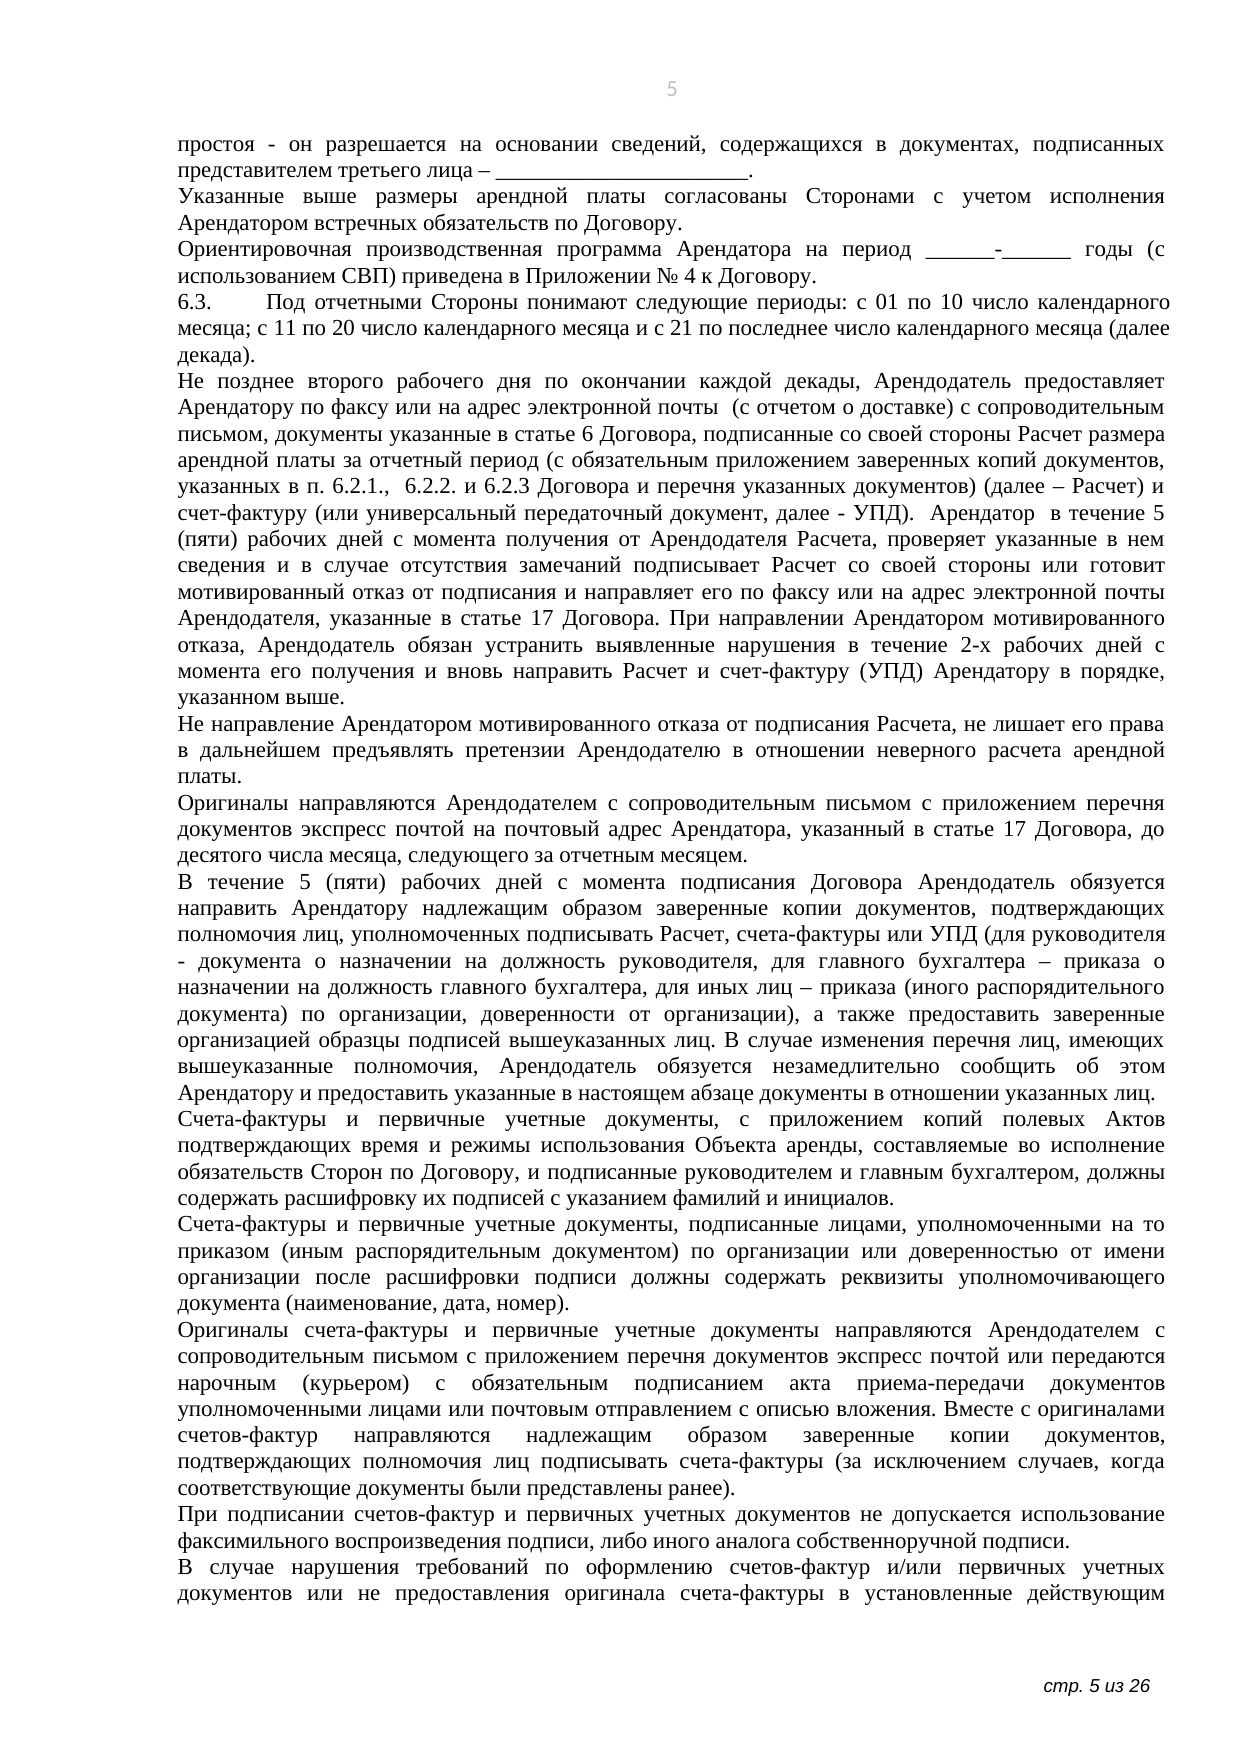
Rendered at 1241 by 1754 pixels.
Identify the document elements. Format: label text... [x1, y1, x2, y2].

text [177, 1553, 1167, 1606]
text Ориентировочная производственная программа Арендатора на период ______-______ годы (с использованием СВП) приведена в Приложении № 4 к Договору. [177, 235, 1167, 288]
text Оригиналы счета-фактуры и первичные учетные документы направляются Арендодателем с сопроводительным письмом с приложением перечня документов экспресс почтой или передаются нарочным (курьером) с обязательным подписанием акта приема-передачи документов уполномоченными лицами или почтовым отправлением с описью вложения. Вместе с оригиналами счетов-фактур направляются надлежащим образом заверенные копии документов, подтверждающих полномочия лиц подписывать счета-фактуры (за исключением случаев, когда соответствующие документы были представлены ранее). [177, 1316, 1167, 1500]
list Под отчетными Стороны понимают следующие периоды: с 01 по 10 число календарного месяца; с 11 по 20 число календарного месяца и с 21 по последнее число календарного месяца (далее декада). [177, 288, 1172, 367]
text Не направление Арендатором мотивированного отказа от подписания Расчета, не лишает его права в дальнейшем предъявлять претензии Арендодателю в отношении неверного расчета арендной платы. [177, 710, 1167, 789]
text При подписании счетов-фактур и первичных учетных документов не допускается использование факсимильного воспроизведения подписи, либо иного аналога собственноручной подписи. [177, 1500, 1167, 1553]
text Оригиналы направляются Арендодателем с сопроводительным письмом с приложением перечня документов экспресс почтой на почтовый адрес Арендатора, указанный в статье 17 Договора, до десятого числа месяца, следующего за отчетным месяцем. [177, 789, 1167, 868]
text Указанные выше размеры арендной платы согласованы Сторонами с учетом исполнения Арендатором встречных обязательств по Договору. [177, 183, 1167, 235]
text Счета-фактуры и первичные учетные документы, подписанные лицами, уполномоченными на то приказом (иным распорядительным документом) по организации или доверенностью от имени организации после расшифровки подписи должны содержать реквизиты уполномочивающего документа (наименование, дата, номер). [177, 1210, 1167, 1316]
text Счета-фактуры и первичные учетные документы, с приложением копий полевых Актов подтверждающих время и режимы использования Объекта аренды, составляемые во исполнение обязательств Сторон по Договору, и подписанные руководителем и главным бухгалтером, должны содержать расшифровку их подписей с указанием фамилий и инициалов. [177, 1105, 1167, 1210]
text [177, 130, 1167, 183]
text Не позднее второго рабочего дня по окончании каждой декады, Арендодатель предоставляет Арендатору по факсу или на адрес электронной почты (с отчетом о доставке) с сопроводительным письмом, документы указанные в статье 6 Договора, подписанные со своей стороны Расчет размера арендной платы за отчетный период (с обязательным приложением заверенных копий документов, указанных в п. 6.2.1., 6.2.2. и 6.2.3 Договора и перечня указанных документов) (далее – Расчет) и счет-фактуру (или универсальный передаточный документ, далее - УПД). Арендатор в течение 5 (пяти) рабочих дней с момента получения от Арендодателя Расчета, проверяет указанные в нем сведения и в случае отсутствия замечаний подписывает Расчет со своей стороны или готовит мотивированный отказ от подписания и направляет его по факсу или на адрес электронной почты Арендодателя, указанные в статье 17 Договора. При направлении Арендатором мотивированного отказа, Арендодатель обязан устранить выявленные нарушения в течение 2-х рабочих дней с момента его получения и вновь направить Расчет и счет-фактуру (УПД) Арендатору в порядке, указанном выше. [177, 367, 1167, 710]
text В течение 5 (пяти) рабочих дней с момента подписания Договора Арендодатель обязуется направить Арендатору надлежащим образом заверенные копии документов, подтверждающих полномочия лиц, уполномоченных подписывать Расчет, счета-фактуры или УПД (для руководителя - документа о назначении на должность руководителя, для главного бухгалтера – приказа о назначении на должность главного бухгалтера, для иных лиц – приказа (иного распорядительного документа) по организации, доверенности от организации), а также предоставить заверенные организацией образцы подписей вышеуказанных лиц. В случае изменения перечня лиц, имеющих вышеуказанные полномочия, Арендодатель обязуется незамедлительно сообщить об этом Арендатору и предоставить указанные в настоящем абзаце документы в отношении указанных лиц. [177, 868, 1167, 1105]
